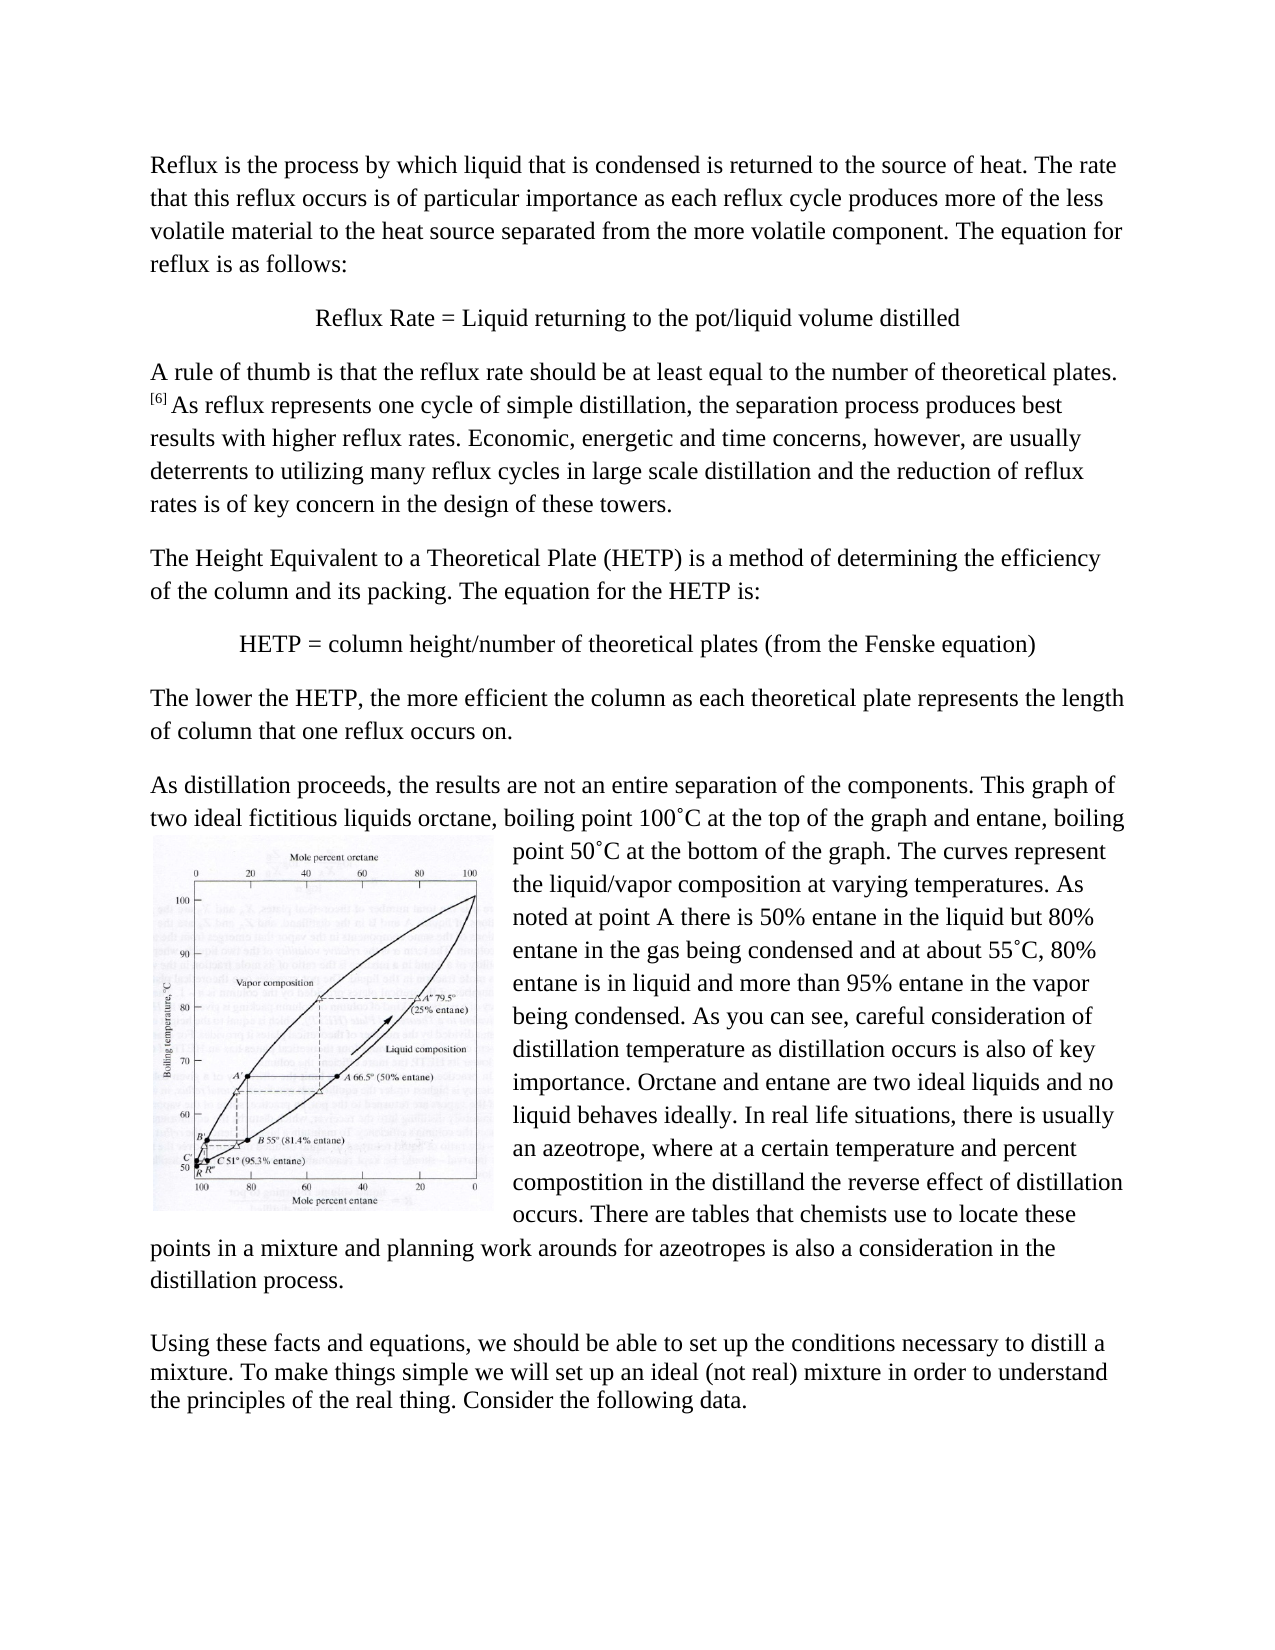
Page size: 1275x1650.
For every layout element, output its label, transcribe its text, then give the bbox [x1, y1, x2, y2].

text The lower the HETP, the more efficient the column as each theoretical plate represents the length of column that one reflux occurs on. [150, 683, 1125, 745]
text Using these facts and equations, we should be able to set up the conditions necessary to distill a mixture. To make things simple we will set up an ideal (not real) mixture in order to understand the principles of the real thing. Consider the following data. [150, 1328, 1125, 1414]
text A rule of thumb is that the reflux rate should be at least equal to the number of theoretical plates.[6] As reflux represents one cycle of simple distillation, the separation process produces best results with higher reflux rates. Economic, energetic and time concerns, however, are usually deterrents to utilizing many reflux cycles in large scale distillation and the reduction of reflux rates is of key concern in the design of these towers. [150, 357, 1125, 518]
picture [153, 835, 494, 1211]
text The Height Equivalent to a Theoretical Plate (HETP) is a method of determining the efficiency of the column and its packing. The equation for the HETP is: [150, 543, 1125, 604]
text Reflux Rate = Liquid returning to the pot/liquid volume distilled [150, 303, 1125, 332]
text HETP = column height/number of theoretical plates (from the Fenske equation) [150, 629, 1125, 658]
text Reflux is the process by which liquid that is condensed is returned to the source of heat. The rate that this reflux occurs is of particular importance as each reflux cycle produces more of the less volatile material to the heat source separated from the more volatile component. The equation for reflux is as follows: [150, 150, 1125, 278]
